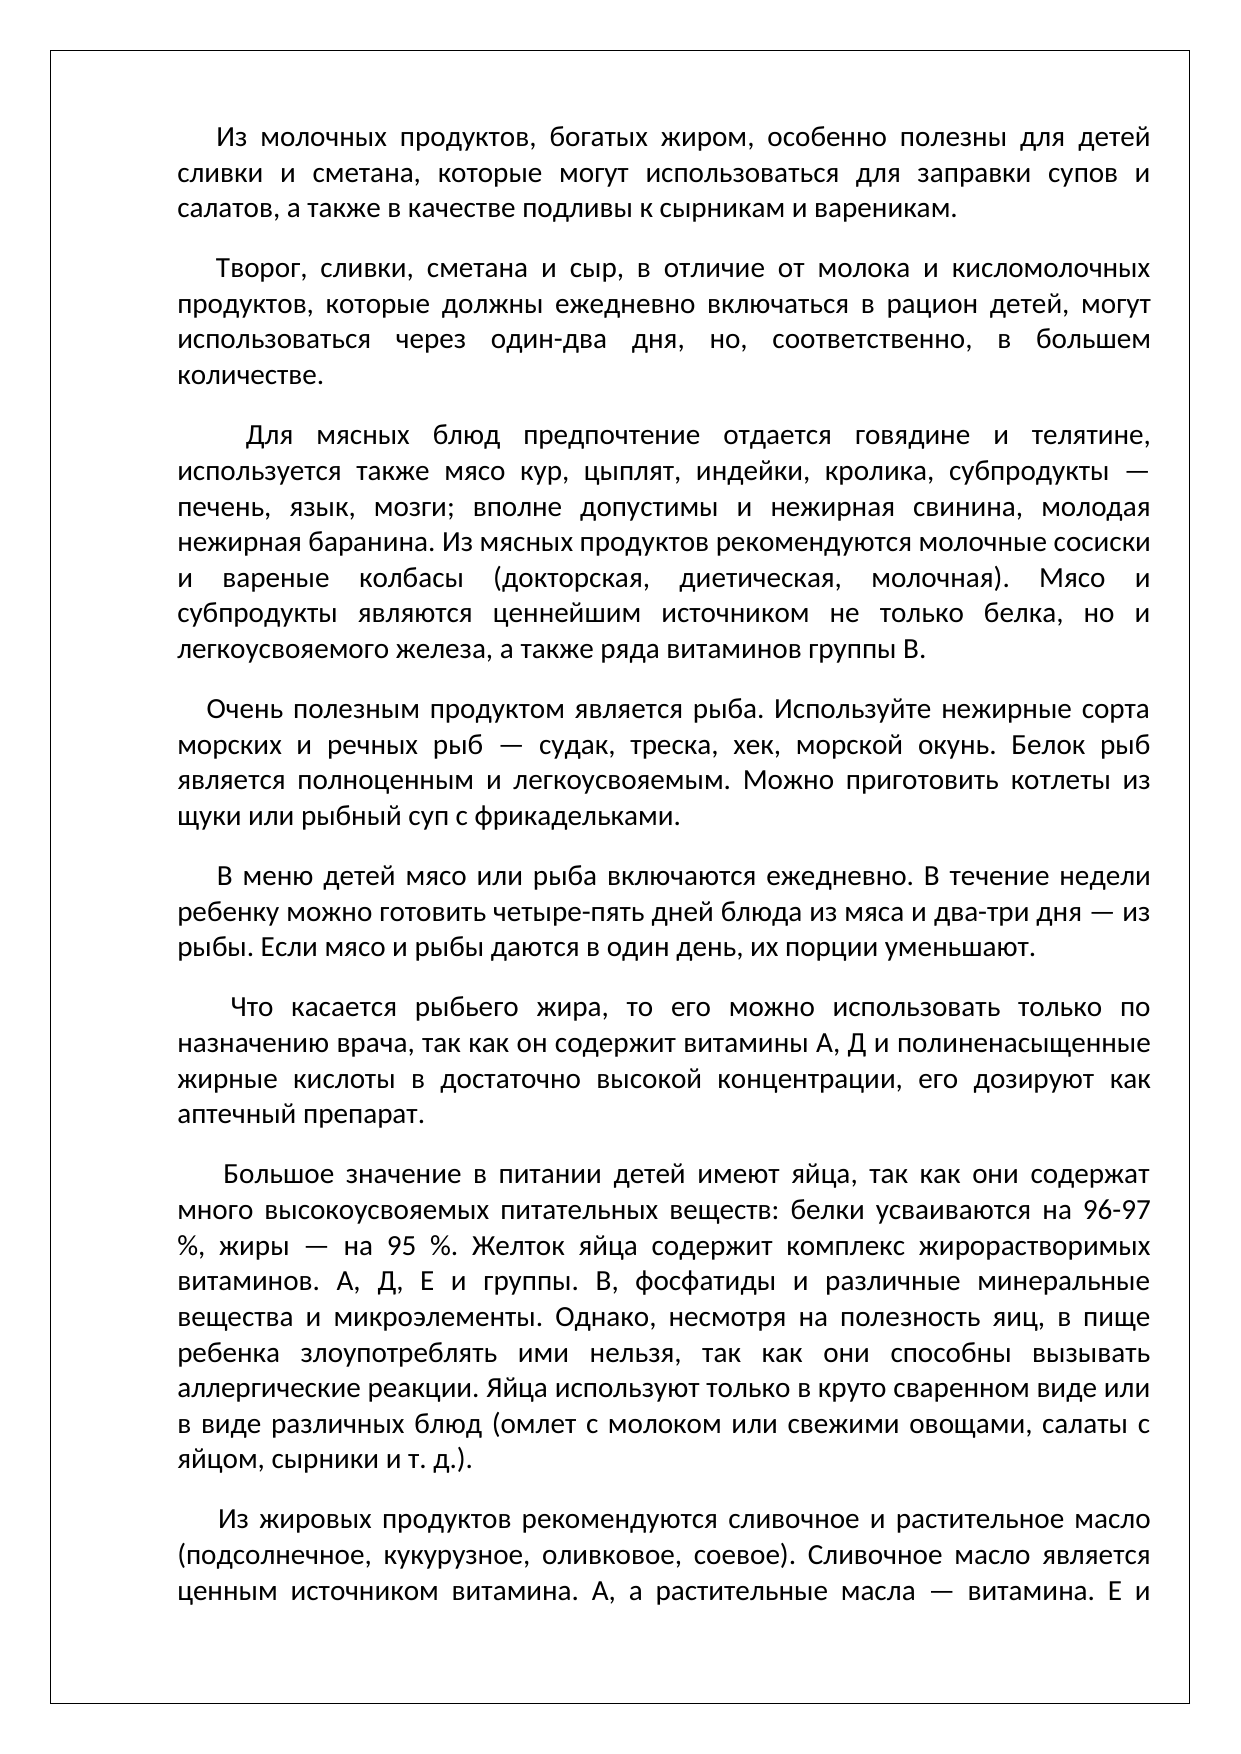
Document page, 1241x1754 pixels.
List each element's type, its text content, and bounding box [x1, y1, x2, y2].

text Из молочных продуктов, богатых жиром, особенно полезны для детей сливки и сметана, которые могут использоваться для заправки супов и салатов, а также в качестве подливы к сырникам и вареникам. [177, 118, 1152, 225]
text Творог, сливки, сметана и сыр, в отличие от молока и кисломолочных продуктов, которые должны ежедневно включаться в рацион детей, могут использоваться через один-два дня, но, соответственно, в большем количестве. [177, 249, 1152, 392]
text Что касается рыбьего жира, то его можно использовать только по назначению врача, так как он содержит витамины А, Д и полиненасыщенные жирные кислоты в достаточно высокой концентрации, его дозируют как аптечный препарат. [177, 988, 1152, 1131]
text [177, 1501, 1152, 1607]
text Для мясных блюд предпочтение отдается говядине и телятине, используется также мясо кур, цыплят, индейки, кролика, субпродукты — печень, язык, мозги; вполне допустимы и нежирная свинина, молодая нежирная баранина. Из мясных продуктов рекомендуются молочные сосиски и вареные колбасы (докторская, диетическая, молочная). Мясо и субпродукты являются ценнейшим источником не только белка, но и легкоусвояемого железа, а также ряда витаминов группы В. [177, 416, 1152, 666]
text В меню детей мясо или рыба включаются ежедневно. В течение недели ребенку можно готовить четыре-пять дней блюда из мяса и два-три дня — из рыбы. Если мясо и рыбы даются в один день, их порции уменьшают. [177, 857, 1152, 964]
text Большое значение в питании детей имеют яйца, так как они содержат много высокоусвояемых питательных веществ: белки усваиваются на 96-97 %, жиры — на 95 %. Желток яйца содержит комплекс жирорастворимых витаминов. А, Д, Е и группы. В, фосфатиды и различные минеральные вещества и микроэлементы. Однако, несмотря на полезность яиц, в пище ребенка злоупотреблять ими нельзя, так как они способны вызывать аллергические реакции. Яйца используют только в круто сваренном виде или в виде различных блюд (омлет с молоком или свежими овощами, салаты с яйцом, сырники и т. д.). [177, 1156, 1152, 1476]
text Очень полезным продуктом является рыба. Используйте нежирные сорта морских и речных рыб — судак, треска, хек, морской окунь. Белок рыб является полноценным и легкоусвояемым. Можно приготовить котлеты из щуки или рыбный суп с фрикадельками. [177, 690, 1152, 833]
